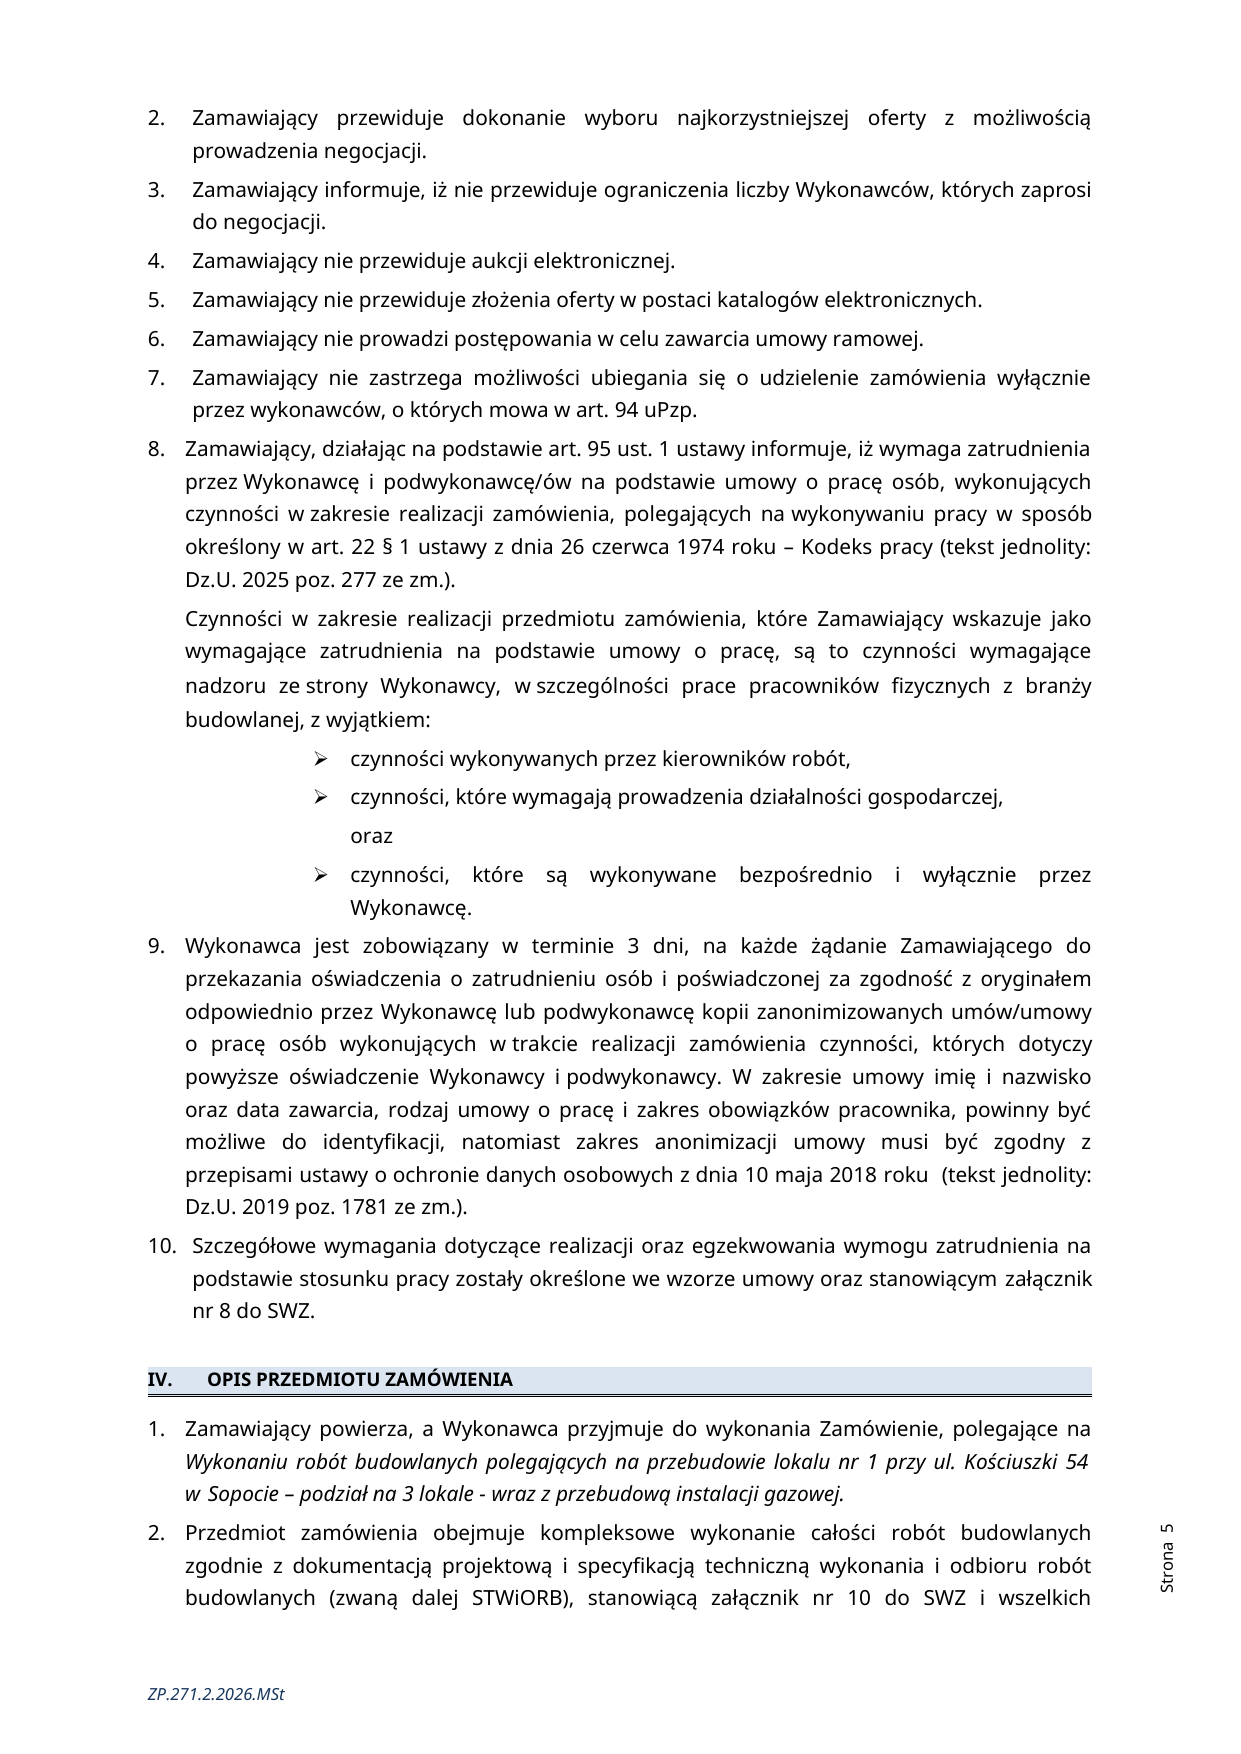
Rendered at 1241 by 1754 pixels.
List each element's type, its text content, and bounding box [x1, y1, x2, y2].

text 3. Zamawiający informuje, iż nie przewiduje ograniczenia liczby Wykonawców, których zaprosi do negocjacji. [148, 175, 1092, 236]
list Wykonawca jest zobowiązany w terminie 3 dni, na każde żądanie Zamawiającego do przekazania oświadczenia o zatrudnieniu osób i poświadczonej za zgodność z oryginałem odpowiednio przez Wykonawcę lub podwykonawcę kopii zanonimizowanych umów/umowy o pracę osób wykonujących w trakcie realizacji zamówienia czynności, których dotyczy powyższe oświadczenie Wykonawcy i podwykonawcy. W zakresie umowy imię i nazwisko oraz data zawarcia, rodzaj umowy o pracę i zakres obowiązków pracownika, powinny być możliwe do identyfikacji, natomiast zakres anonimizacji umowy musi być zgodny z przepisami ustawy o ochronie danych osobowych z dnia 10 maja 2018 roku (tekst jednolity: Dz.U. 2019 poz. 1781 ze zm.). [148, 932, 1092, 1221]
list Zamawiający powierza, a Wykonawca przyjmuje do wykonania Zamówienie, polegające na Wykonaniu robót budowlanych polegających na przebudowie lokalu nr 1 przy ul. Kościuszki 54 w Sopocie – podział na 3 lokale - wraz z przebudową instalacji gazowej. [148, 1414, 1092, 1508]
list czynności, które są wykonywane bezpośrednio i wyłącznie przez Wykonawcę. [313, 860, 1092, 921]
text 4. Zamawiający nie przewiduje aukcji elektronicznej. [148, 246, 1092, 275]
text 5. Zamawiający nie przewiduje złożenia oferty w postaci katalogów elektronicznych. [148, 285, 1092, 314]
text IV. OPIS PRZEDMIOTU ZAMÓWIENIA [148, 1367, 1092, 1394]
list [148, 1518, 1092, 1612]
text 2. Zamawiający przewiduje dokonanie wyboru najkorzystniejszej oferty z możliwością prowadzenia negocjacji. [148, 103, 1092, 164]
list oraz [350, 821, 1092, 850]
list czynności, które wymagają prowadzenia działalności gospodarczej, [313, 782, 1092, 811]
list czynności wykonywanych przez kierowników robót, [313, 744, 1092, 772]
text 10. Szczegółowe wymagania dotyczące realizacji oraz egzekwowania wymogu zatrudnienia na podstawie stosunku pracy zostały określone we wzorze umowy oraz stanowiącym załącznik nr 8 do SWZ. [148, 1231, 1092, 1325]
list Czynności w zakresie realizacji przedmiotu zamówienia, które Zamawiający wskazuje jako wymagające zatrudnienia na podstawie umowy o pracę, są to czynności wymagające nadzoru ze strony Wykonawcy, w szczególności prace pracowników fizycznych z branży budowlanej, z wyjątkiem: [185, 604, 1092, 733]
list Zamawiający, działając na podstawie art. 95 ust. 1 ustawy informuje, iż wymaga zatrudnienia przez Wykonawcę i podwykonawcę/ów na podstawie umowy o pracę osób, wykonujących czynności w zakresie realizacji zamówienia, polegających na wykonywaniu pracy w sposób określony w art. 22 § 1 ustawy z dnia 26 czerwca 1974 roku – Kodeks pracy (tekst jednolity: Dz.U. 2025 poz. 277 ze zm.). [148, 434, 1092, 593]
text 6. Zamawiający nie prowadzi postępowania w celu zawarcia umowy ramowej. [148, 324, 1092, 352]
text 7. Zamawiający nie zastrzega możliwości ubiegania się o udzielenie zamówienia wyłącznie przez wykonawców, o których mowa w art. 94 uPzp. [148, 363, 1092, 424]
